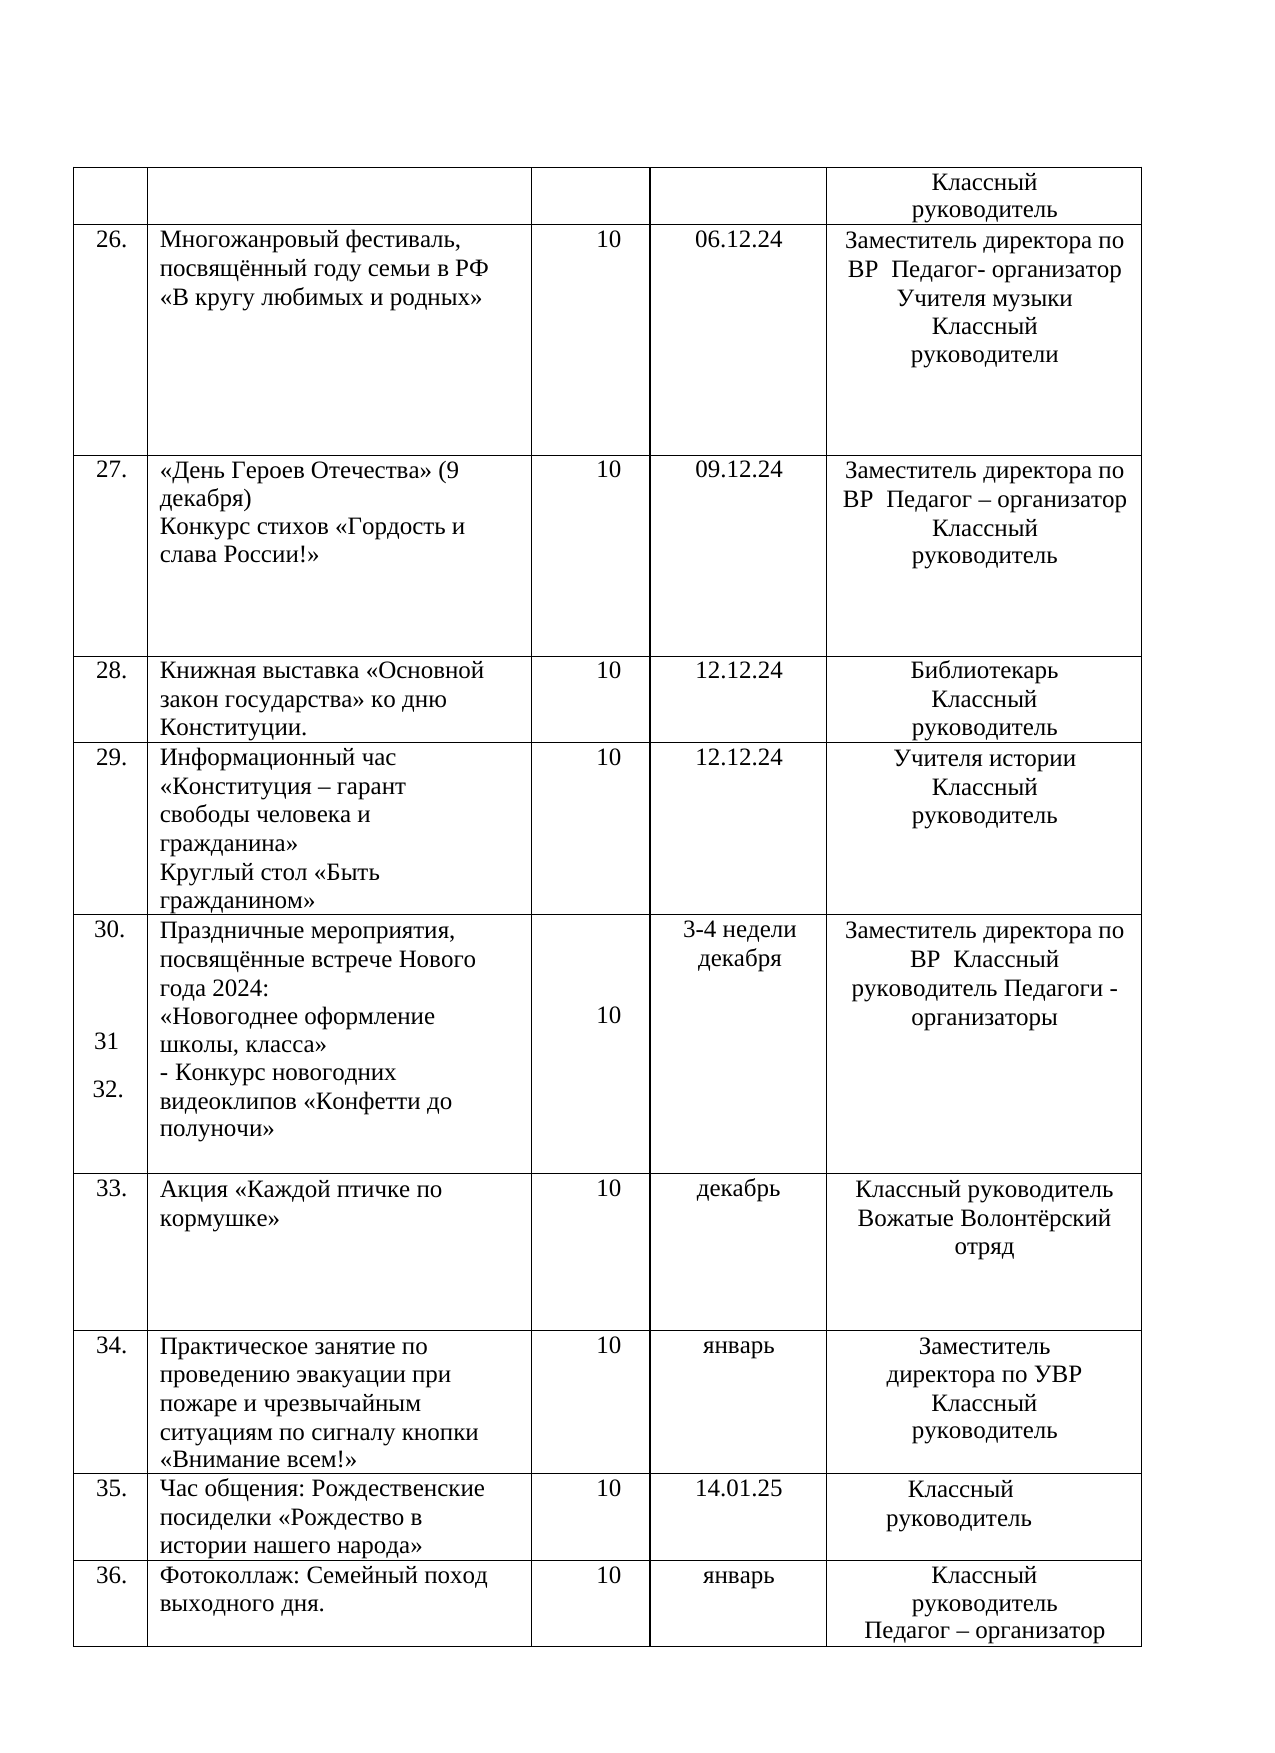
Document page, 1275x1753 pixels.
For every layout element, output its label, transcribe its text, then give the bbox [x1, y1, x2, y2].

table_cell «День Героев Отечества» (9 декабря) Конкурс стихов «Гордость и слава России!» [148, 456, 531, 656]
table_cell Заместитель директора по ВР Педагог- организатор Учителя музыки Классный руководители [827, 225, 1141, 454]
table_cell 27. [74, 456, 147, 656]
table_cell 3-4 недели декабря [651, 915, 826, 1173]
table_cell 10 [532, 1174, 649, 1330]
table_cell 10 [532, 743, 649, 914]
table_cell 09.12.24 [651, 456, 826, 656]
table_cell 10 [532, 456, 649, 656]
table_cell 10 [532, 915, 649, 1173]
table_cell Классный руководитель [827, 1474, 1141, 1560]
table_cell 14.01.25 [651, 1474, 826, 1560]
table_cell 33. [74, 1174, 147, 1330]
table_cell Учителя истории Классный руководитель [827, 743, 1141, 914]
table_cell Заместитель директора по ВР Педагог – организатор Классный руководитель [827, 456, 1141, 656]
table_cell 34. [74, 1331, 147, 1473]
table_cell январь [651, 1561, 826, 1646]
table_cell 26. [74, 225, 147, 454]
table_cell Информационный час «Конституция – гарант свободы человека и гражданина» Круглый стол «Быть гражданином» [148, 743, 531, 914]
table_cell Библиотекарь Классный руководитель [827, 657, 1141, 742]
table_cell Заместитель директора по УВР Классный руководитель [827, 1331, 1141, 1473]
table_cell Час общения: Рождественские посиделки «Рождество в истории нашего народа» [148, 1474, 531, 1560]
table_cell Практическое занятие по проведению эвакуации при пожаре и чрезвычайным ситуациям по сигналу кнопки «Внимание всем!» [148, 1331, 531, 1473]
table_cell Классный руководитель Педагог – организатор [827, 1561, 1141, 1646]
table_cell 30. 31 32. [74, 915, 147, 1173]
table_cell Акция «Каждой птичке по кормушке» [148, 1174, 531, 1330]
table_header [74, 168, 147, 224]
table_cell Заместитель директора по ВР Классный руководитель Педагоги - организаторы [827, 915, 1141, 1173]
table_cell 10 [532, 1474, 649, 1560]
table_header Классный руководитель [827, 168, 1141, 224]
table_cell 29. [74, 743, 147, 914]
table_cell 10 [532, 1561, 649, 1646]
table_cell 35. [74, 1474, 147, 1560]
table_cell 28. [74, 657, 147, 742]
table_cell январь [651, 1331, 826, 1473]
table_cell Многожанровый фестиваль, посвящённый году семьи в РФ «В кругу любимых и родных» [148, 225, 531, 454]
table_cell 10 [532, 657, 649, 742]
table_cell Классный руководитель Вожатые Волонтёрский отряд [827, 1174, 1141, 1330]
table_cell 10 [532, 225, 649, 454]
table_cell 10 [532, 1331, 649, 1473]
table_header [148, 168, 531, 224]
table_cell 12.12.24 [651, 657, 826, 742]
table_cell Фотоколлаж: Семейный поход выходного дня. [148, 1561, 531, 1646]
table_header [651, 168, 826, 224]
table_header [532, 168, 649, 224]
table_cell 12.12.24 [651, 743, 826, 914]
table_cell Праздничные мероприятия, посвящённые встрече Нового года 2024: «Новогоднее оформление школы, класса» Конкурс новогодних видеоклипов «Конфетти до полуночи» [148, 915, 531, 1173]
table_cell декабрь [651, 1174, 826, 1330]
table_cell 06.12.24 [651, 225, 826, 454]
table_cell 36. [74, 1561, 147, 1646]
table_cell Книжная выставка «Основной закон государства» ко дню Конституции. [148, 657, 531, 742]
